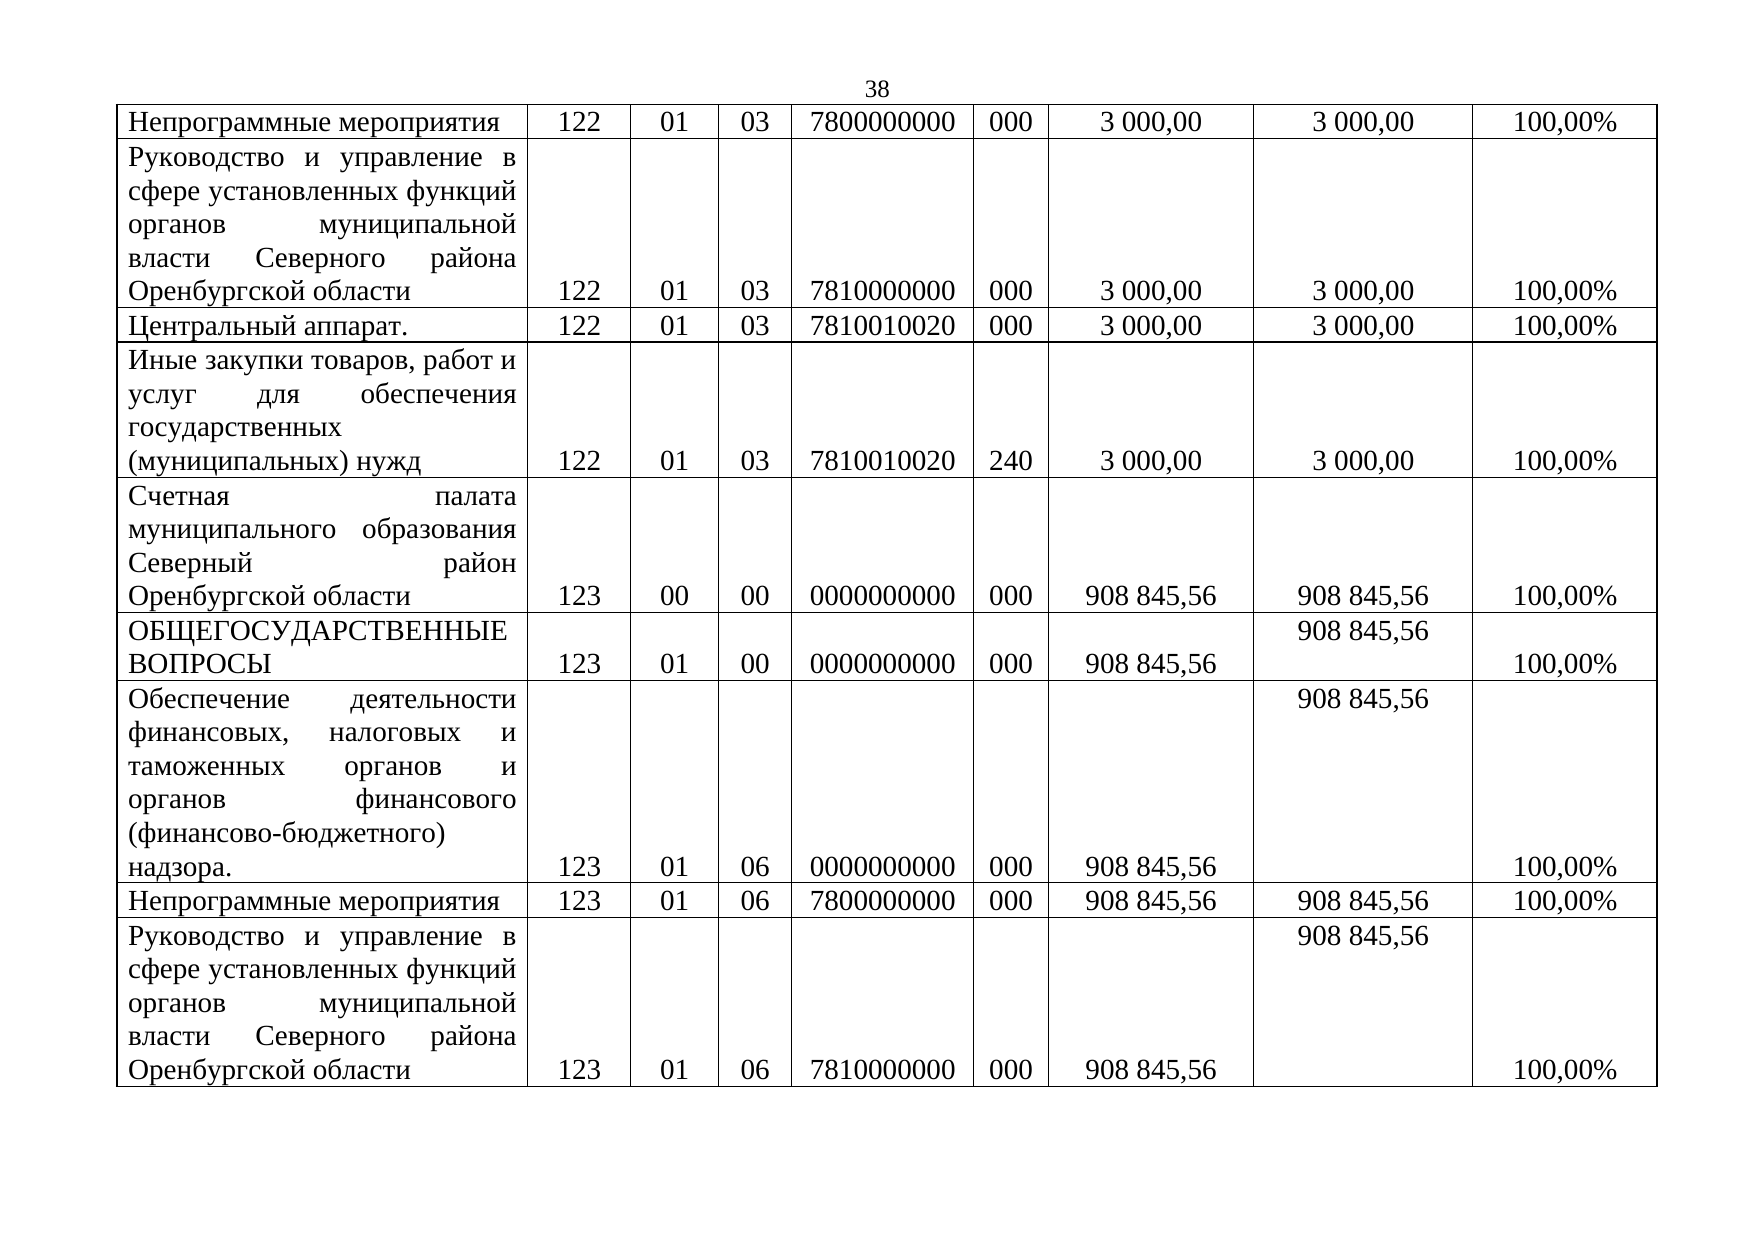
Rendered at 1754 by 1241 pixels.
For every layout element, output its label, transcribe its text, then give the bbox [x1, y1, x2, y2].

table_cell 3 000,00 [1254, 105, 1472, 138]
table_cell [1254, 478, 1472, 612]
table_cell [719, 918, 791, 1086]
table_cell 7800000000 [792, 105, 973, 138]
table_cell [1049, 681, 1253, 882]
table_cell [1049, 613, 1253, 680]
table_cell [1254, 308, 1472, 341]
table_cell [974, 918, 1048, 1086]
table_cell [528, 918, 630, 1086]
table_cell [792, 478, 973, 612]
table_cell 000 [974, 139, 1048, 307]
table_cell 3 000,00 [1254, 139, 1472, 307]
table_cell Руководство и управление в сфере установленных функций органов муниципальной власти Северного района Оренбургской области [118, 139, 527, 307]
table_cell Центральный аппарат. [118, 308, 527, 341]
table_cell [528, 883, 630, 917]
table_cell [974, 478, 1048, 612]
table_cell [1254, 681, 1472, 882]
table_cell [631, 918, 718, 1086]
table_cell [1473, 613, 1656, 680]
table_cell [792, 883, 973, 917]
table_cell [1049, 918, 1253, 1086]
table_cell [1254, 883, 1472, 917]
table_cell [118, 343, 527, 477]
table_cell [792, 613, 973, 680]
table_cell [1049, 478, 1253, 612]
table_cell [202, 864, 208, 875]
table_cell 000 [974, 308, 1048, 341]
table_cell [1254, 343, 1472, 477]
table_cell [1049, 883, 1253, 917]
table_cell 01 [631, 308, 718, 341]
table_cell 122 [528, 105, 630, 138]
table_cell 03 [719, 139, 791, 307]
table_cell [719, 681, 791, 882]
table_cell 7810010020 [792, 308, 973, 341]
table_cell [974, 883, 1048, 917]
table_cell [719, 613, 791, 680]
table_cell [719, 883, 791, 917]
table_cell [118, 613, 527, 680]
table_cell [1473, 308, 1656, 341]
table_cell 122 [528, 139, 630, 307]
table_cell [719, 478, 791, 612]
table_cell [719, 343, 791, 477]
table_cell 3 000,00 [1049, 105, 1253, 138]
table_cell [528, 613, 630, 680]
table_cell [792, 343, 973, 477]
table_cell 100,00% [1473, 139, 1656, 307]
table_cell 000 [974, 105, 1048, 138]
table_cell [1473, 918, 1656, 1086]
table_cell 3 000,00 [1049, 308, 1253, 341]
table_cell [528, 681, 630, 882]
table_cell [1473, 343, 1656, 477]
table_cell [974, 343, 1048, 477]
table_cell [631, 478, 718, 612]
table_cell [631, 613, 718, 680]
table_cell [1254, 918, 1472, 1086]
table_cell 01 [631, 139, 718, 307]
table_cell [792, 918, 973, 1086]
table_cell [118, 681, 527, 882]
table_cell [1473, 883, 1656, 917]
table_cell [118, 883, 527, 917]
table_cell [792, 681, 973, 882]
table_cell 03 [719, 105, 791, 138]
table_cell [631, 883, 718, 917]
table_cell 01 [631, 105, 718, 138]
table_cell 100,00% [1473, 105, 1656, 138]
table_cell 7810000000 [792, 139, 973, 307]
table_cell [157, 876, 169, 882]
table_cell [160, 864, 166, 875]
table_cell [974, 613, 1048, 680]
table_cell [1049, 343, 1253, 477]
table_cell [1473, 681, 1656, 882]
table_cell 122 [528, 308, 630, 341]
table_cell 3 000,00 [1049, 139, 1253, 307]
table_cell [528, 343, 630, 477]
table_cell 03 [719, 308, 791, 341]
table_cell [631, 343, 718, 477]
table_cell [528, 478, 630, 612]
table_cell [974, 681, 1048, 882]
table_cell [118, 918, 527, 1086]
table_cell Непрограммные мероприятия [118, 105, 527, 138]
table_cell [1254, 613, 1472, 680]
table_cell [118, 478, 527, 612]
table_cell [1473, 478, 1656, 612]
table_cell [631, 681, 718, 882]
